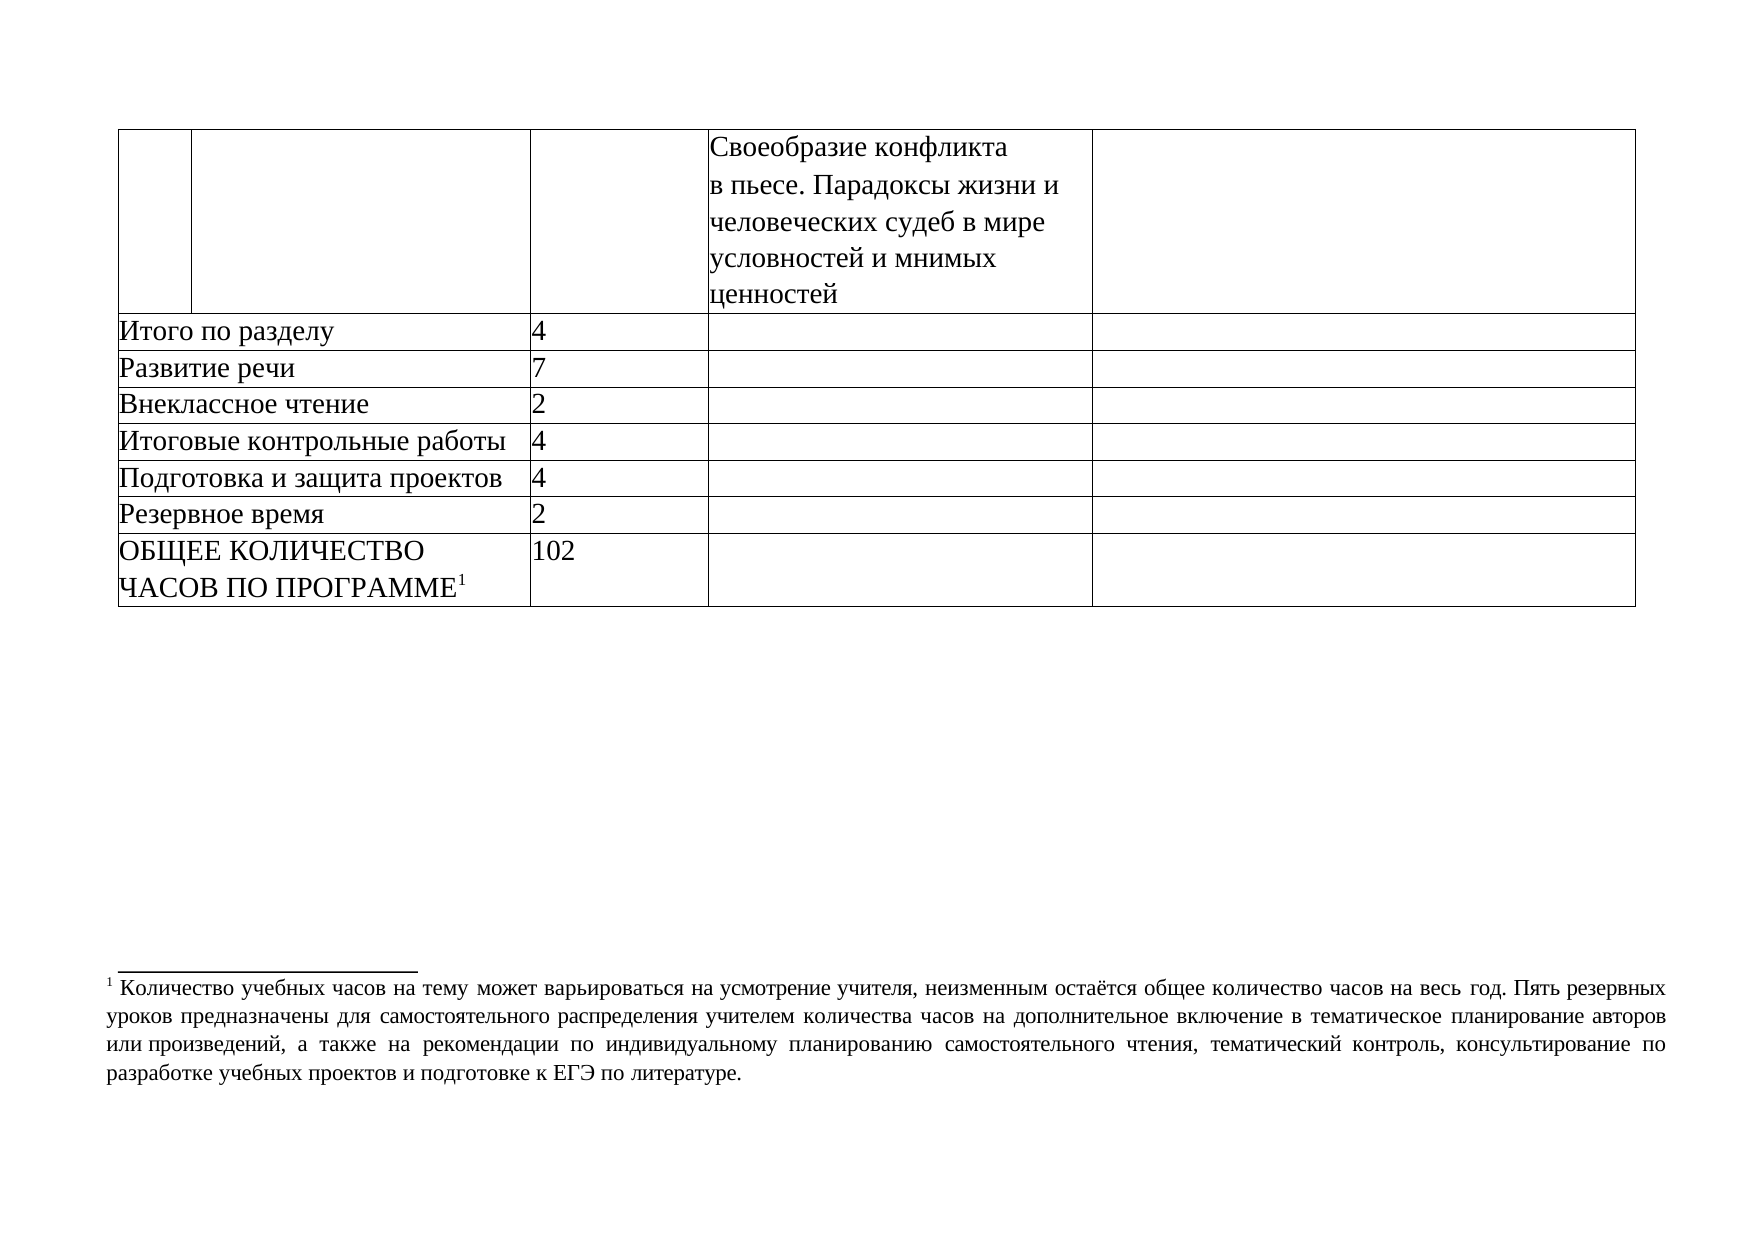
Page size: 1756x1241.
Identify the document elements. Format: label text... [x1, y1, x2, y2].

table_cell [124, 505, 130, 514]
text 1 Количество учебных часов на тему может варьироваться на усмотрение учителя, неизменным остаётся общее количество часов на весь год. Пять резервных уроков предназначены для самостоятельного распределения учителем количества часов на дополнительное включение в тематическое планирование авторов или произведений, а также на рекомендации по индивидуальному планированию самостоятельного чтения, тематический контроль, консультирование по разработке учебных проектов и подготовке к ЕГЭ по литературе. [106, 974, 1666, 1085]
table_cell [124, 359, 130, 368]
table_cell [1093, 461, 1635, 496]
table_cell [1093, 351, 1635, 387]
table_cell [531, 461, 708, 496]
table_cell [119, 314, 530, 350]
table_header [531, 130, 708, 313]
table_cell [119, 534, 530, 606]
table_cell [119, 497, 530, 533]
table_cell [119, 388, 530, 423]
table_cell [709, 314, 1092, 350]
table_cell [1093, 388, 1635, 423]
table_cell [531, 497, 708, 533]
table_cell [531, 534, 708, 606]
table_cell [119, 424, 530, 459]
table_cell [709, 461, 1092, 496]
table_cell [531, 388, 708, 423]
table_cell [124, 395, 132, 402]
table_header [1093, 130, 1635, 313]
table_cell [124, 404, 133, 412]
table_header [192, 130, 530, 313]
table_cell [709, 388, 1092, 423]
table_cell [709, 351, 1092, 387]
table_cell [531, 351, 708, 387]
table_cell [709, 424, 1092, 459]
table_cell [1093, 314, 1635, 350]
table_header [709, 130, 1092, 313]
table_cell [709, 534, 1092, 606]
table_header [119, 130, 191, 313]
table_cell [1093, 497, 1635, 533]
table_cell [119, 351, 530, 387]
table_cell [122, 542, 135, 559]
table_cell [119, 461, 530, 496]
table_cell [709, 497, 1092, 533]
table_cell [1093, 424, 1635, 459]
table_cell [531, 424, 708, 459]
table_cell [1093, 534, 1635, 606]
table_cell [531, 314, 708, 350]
